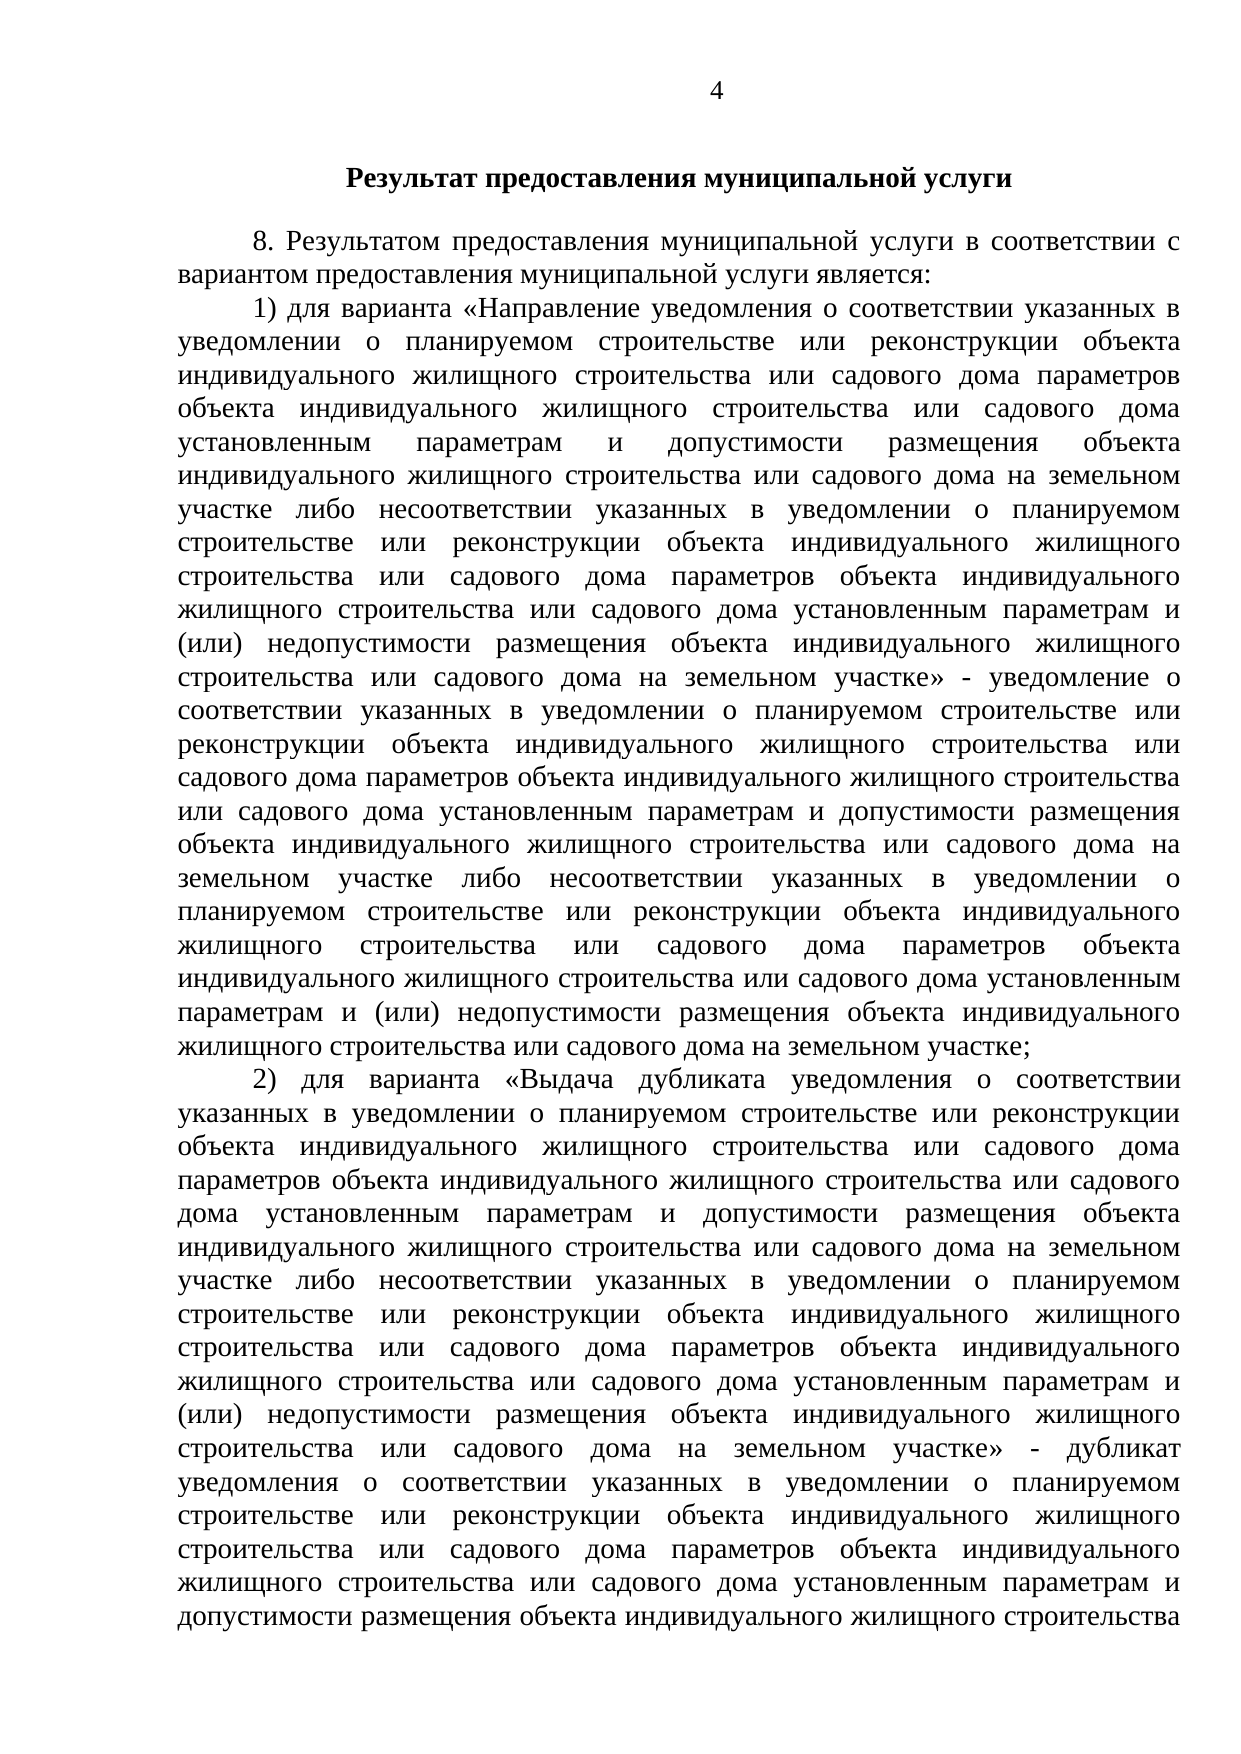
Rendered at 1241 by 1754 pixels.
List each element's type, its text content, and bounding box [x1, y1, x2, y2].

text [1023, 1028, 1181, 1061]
text Результат предоставления муниципальной услуги [177, 160, 1181, 194]
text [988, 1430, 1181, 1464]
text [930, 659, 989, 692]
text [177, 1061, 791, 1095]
text 8. Результатом предоставления муниципальной услуги в соответствии с вариантом предоставления муниципальной услуги является: [177, 223, 1181, 290]
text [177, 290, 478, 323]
